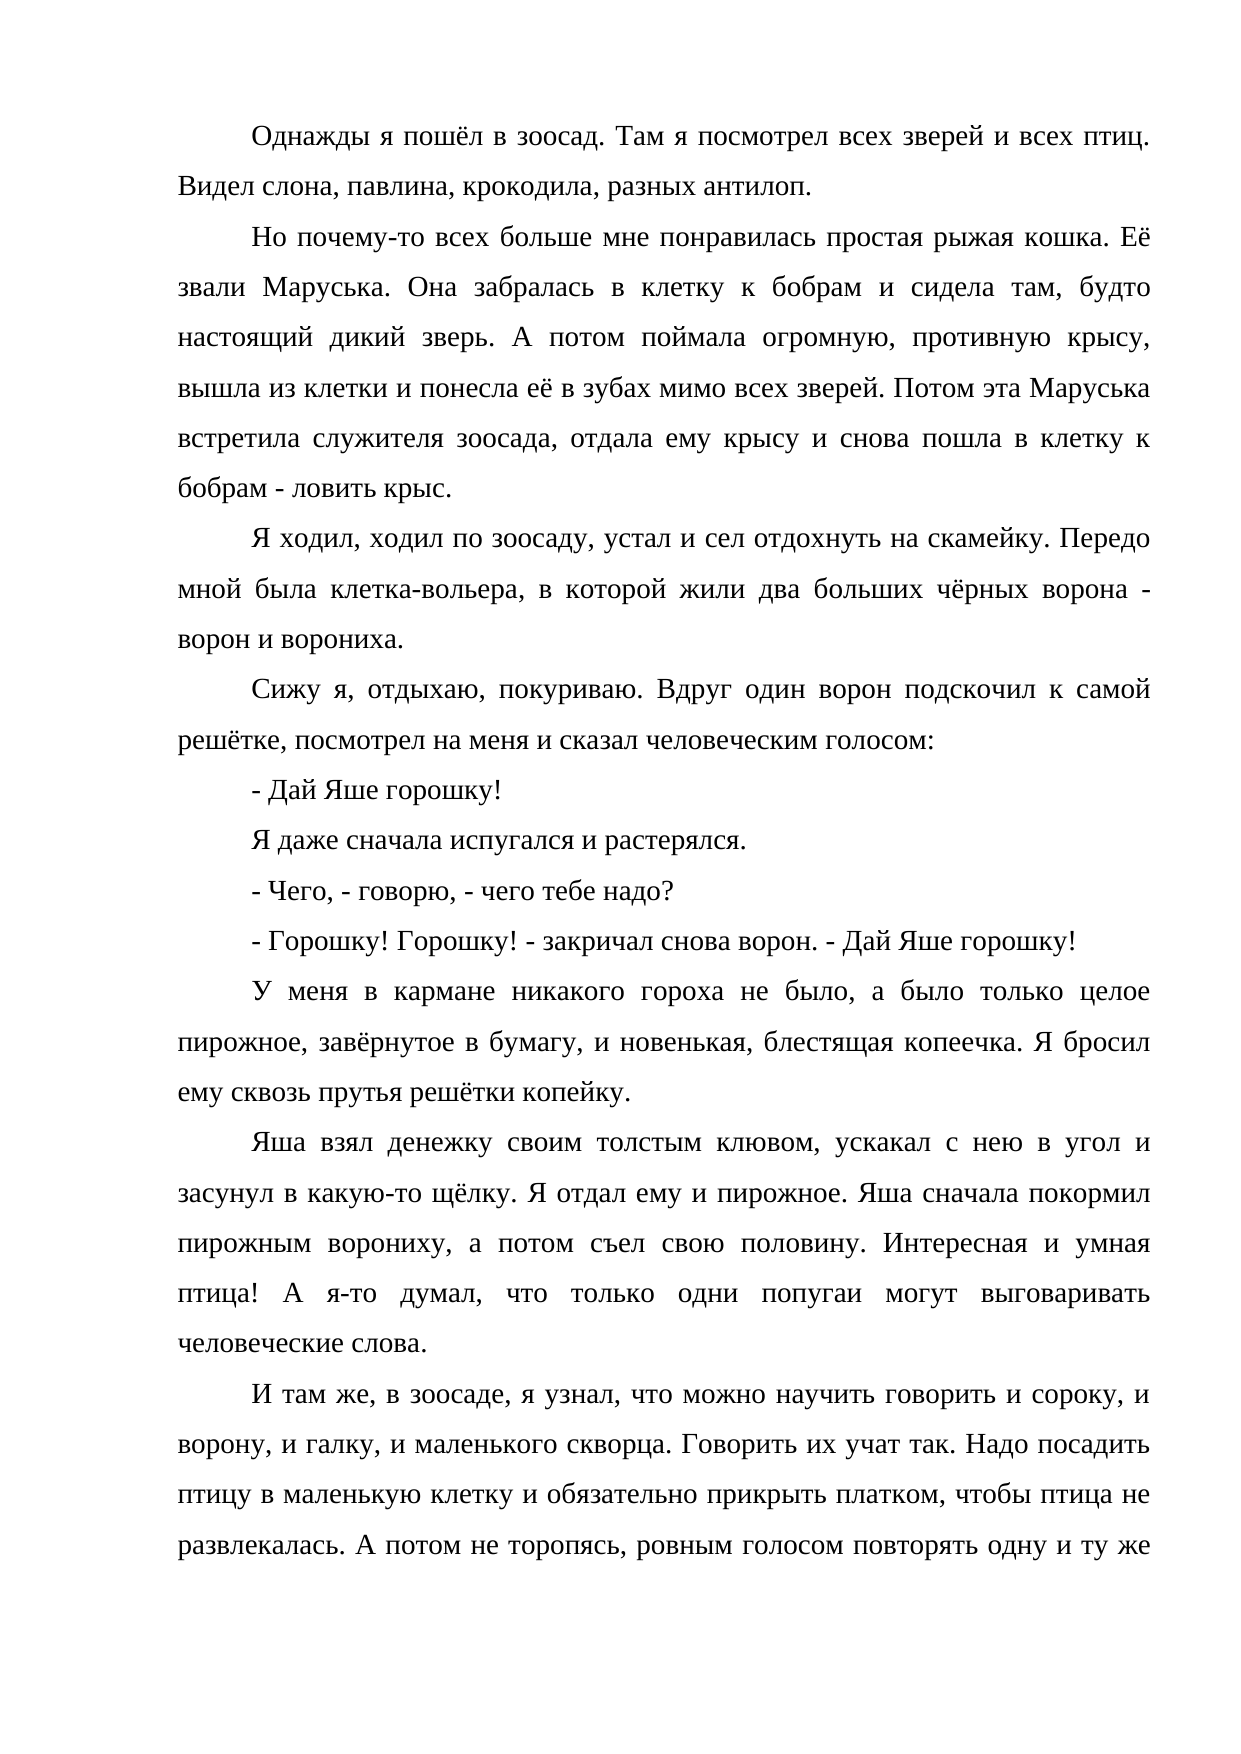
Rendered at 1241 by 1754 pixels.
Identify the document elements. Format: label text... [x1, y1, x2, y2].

text У меня в кармане никакого гороха не было, а было только целое пирожное, завёрнутое в бумагу, и новенькая, блестящая копеечка. Я бросил ему сквозь прутья решётки копейку. [177, 973, 1152, 1108]
text Сижу я, отдыхаю, покуриваю. Вдруг один ворон подскочил к самой решётке, посмотрел на меня и сказал человеческим голосом: [177, 672, 1152, 755]
text Я даже сначала испугался и растерялся. [177, 822, 1152, 856]
text Яша взял денежку своим толстым клювом, ускакал с нею в угол и засунул в какую-то щёлку. Я отдал ему и пирожное. Яша сначала покормил пирожным ворониху, а потом съел свою половину. Интересная и умная птица! А я-то думал, что только одни попугаи могут выговаривать человеческие слова. [177, 1124, 1152, 1359]
text Однажды я пошёл в зоосад. Там я посмотрел всех зверей и всех птиц. Видел слона, павлина, крокодила, разных антилоп. [177, 118, 1152, 202]
text Я ходил, ходил по зоосаду, устал и сел отдохнуть на скамейку. Передо мной была клетка-вольера, в которой жили два больших чёрных ворона - ворон и ворониха. [177, 521, 1152, 655]
text - Чего, - говорю, - чего тебе надо? [177, 873, 1152, 906]
text Но почему-то всех больше мне понравилась простая рыжая кошка. Её звали Маруська. Она забралась в клетку к бобрам и сидела там, будто настоящий дикий зверь. А потом поймала огромную, противную крысу, вышла из клетки и понесла её в зубах мимо всех зверей. Потом эта Маруська встретила служителя зоосада, отдала ему крысу и снова пошла в клетку к бобрам - ловить крыс. [177, 219, 1152, 504]
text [177, 1376, 1152, 1560]
text - Дай Яше горошку! [177, 772, 1152, 806]
text - Горошку! Горошку! - закричал снова ворон. - Дай Яше горошку! [177, 923, 1152, 957]
